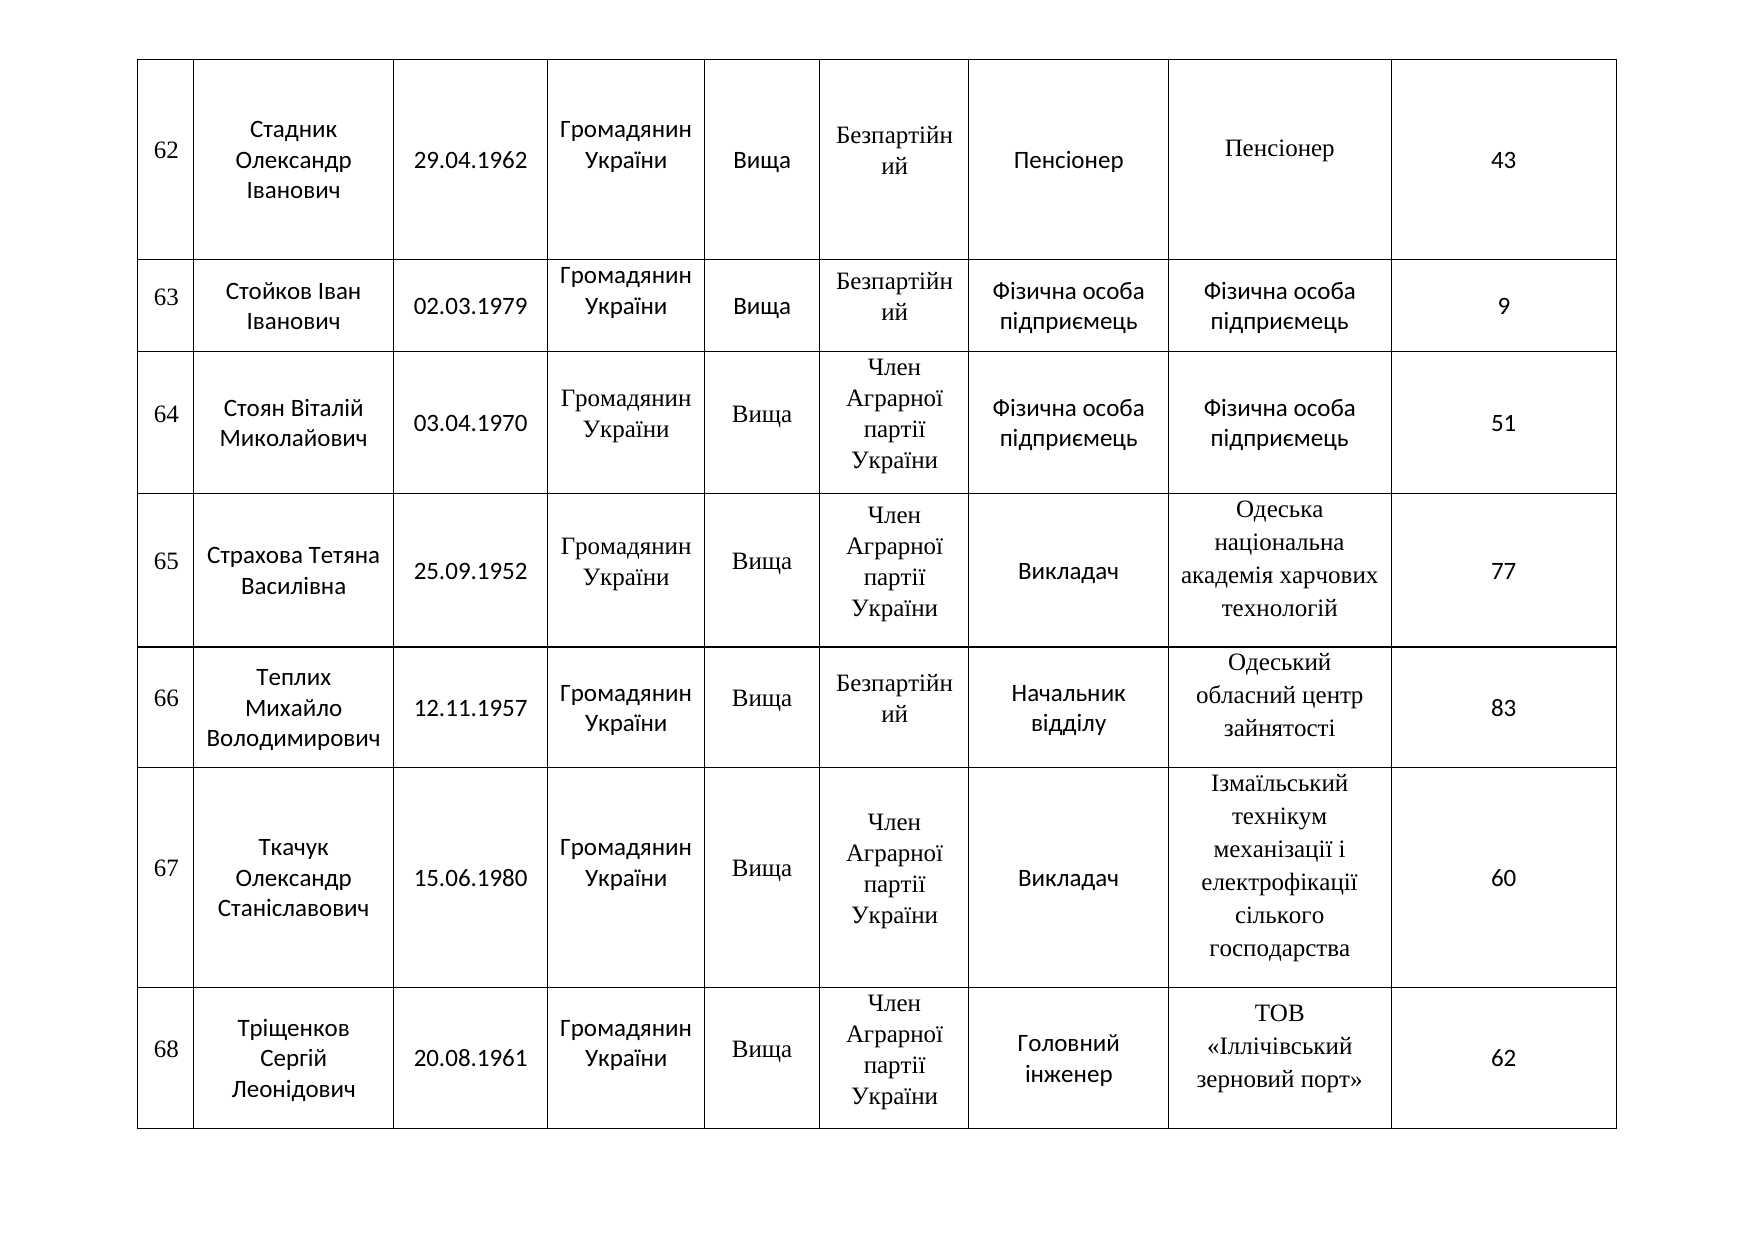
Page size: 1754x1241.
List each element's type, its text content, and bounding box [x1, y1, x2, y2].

table_cell 03.04.1970 [394, 352, 547, 493]
table_cell Громадянин України [548, 260, 704, 351]
table_cell 66 [138, 648, 193, 767]
table_cell Пенсіонер [1169, 60, 1391, 259]
table_cell Викладач [969, 494, 1168, 646]
table_cell Фізична особа підприємець [969, 260, 1168, 351]
table_cell 60 [1392, 768, 1616, 987]
table_cell Стадник Олександр Іванович [194, 60, 393, 259]
table_cell Вища [705, 494, 819, 646]
table_cell Вища [705, 768, 819, 987]
table_cell Безпартійний [820, 60, 968, 259]
table_cell Начальник відділу [969, 648, 1168, 767]
table_cell 20.08.1961 [394, 988, 547, 1128]
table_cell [820, 988, 968, 1128]
table_cell Одеська національна академія харчових технологій [1169, 494, 1391, 646]
table_cell Фізична особа підприємець [969, 352, 1168, 493]
table_cell 62 [1392, 988, 1616, 1128]
table_cell Страхова Тетяна Василівна [194, 494, 393, 646]
table_cell Громадянин України [548, 494, 704, 646]
table_cell Головний інженер [969, 988, 1168, 1128]
table_cell Вища [705, 988, 819, 1128]
table_cell 02.03.1979 [394, 260, 547, 351]
table_cell Ткачук Олександр Станіславович [194, 768, 393, 987]
table_cell Вища [705, 648, 819, 767]
table_cell Вища [705, 260, 819, 351]
table_cell Член Аграрної партії України [820, 768, 968, 987]
table_cell 68 [138, 988, 193, 1128]
table_cell Вища [705, 352, 819, 493]
table_cell Безпартійний [820, 648, 968, 767]
table_cell Член Аграрної партії України [820, 494, 968, 646]
table_cell Тріщенков Сергій Леонідович [194, 988, 393, 1128]
table_cell 15.06.1980 [394, 768, 547, 987]
table_cell 9 [1392, 260, 1616, 351]
table_cell Громадянин України [548, 60, 704, 259]
table_cell Громадянин України [548, 988, 704, 1128]
table_cell Пенсіонер [969, 60, 1168, 259]
table_cell 65 [138, 494, 193, 646]
table_cell Стойков Іван Іванович [194, 260, 393, 351]
table_cell 51 [1392, 352, 1616, 493]
table_cell Безпартійний [820, 260, 968, 351]
table_cell 64 [138, 352, 193, 493]
table_cell Фізична особа підприємець [1169, 260, 1391, 351]
table_cell 77 [1392, 494, 1616, 646]
table_cell Фізична особа підприємець [1169, 352, 1391, 493]
table_cell Вища [705, 60, 819, 259]
table_cell 29.04.1962 [394, 60, 547, 259]
table_cell Громадянин України [548, 768, 704, 987]
table_cell 12.11.1957 [394, 648, 547, 767]
table_cell 62 [138, 60, 193, 259]
table_cell Ізмаїльський технікум механізації і електрофікації сілького господарства [1169, 768, 1391, 987]
table_cell Член Аграрної партії України [820, 352, 968, 493]
table_cell Громадянин України [548, 352, 704, 493]
table_cell Стоян Віталій Миколайович [194, 352, 393, 493]
table_cell ТОВ «Іллічівський зерновий порт» [1169, 988, 1391, 1128]
table_cell 67 [138, 768, 193, 987]
table_cell 43 [1392, 60, 1616, 259]
table_cell Громадянин України [548, 648, 704, 767]
table_cell Викладач [969, 768, 1168, 987]
table_cell Одеський обласний центр зайнятості [1169, 648, 1391, 767]
table_cell 83 [1392, 648, 1616, 767]
table_cell 25.09.1952 [394, 494, 547, 646]
table_cell 63 [138, 260, 193, 351]
table_cell Теплих Михайло Володимирович [194, 648, 393, 767]
